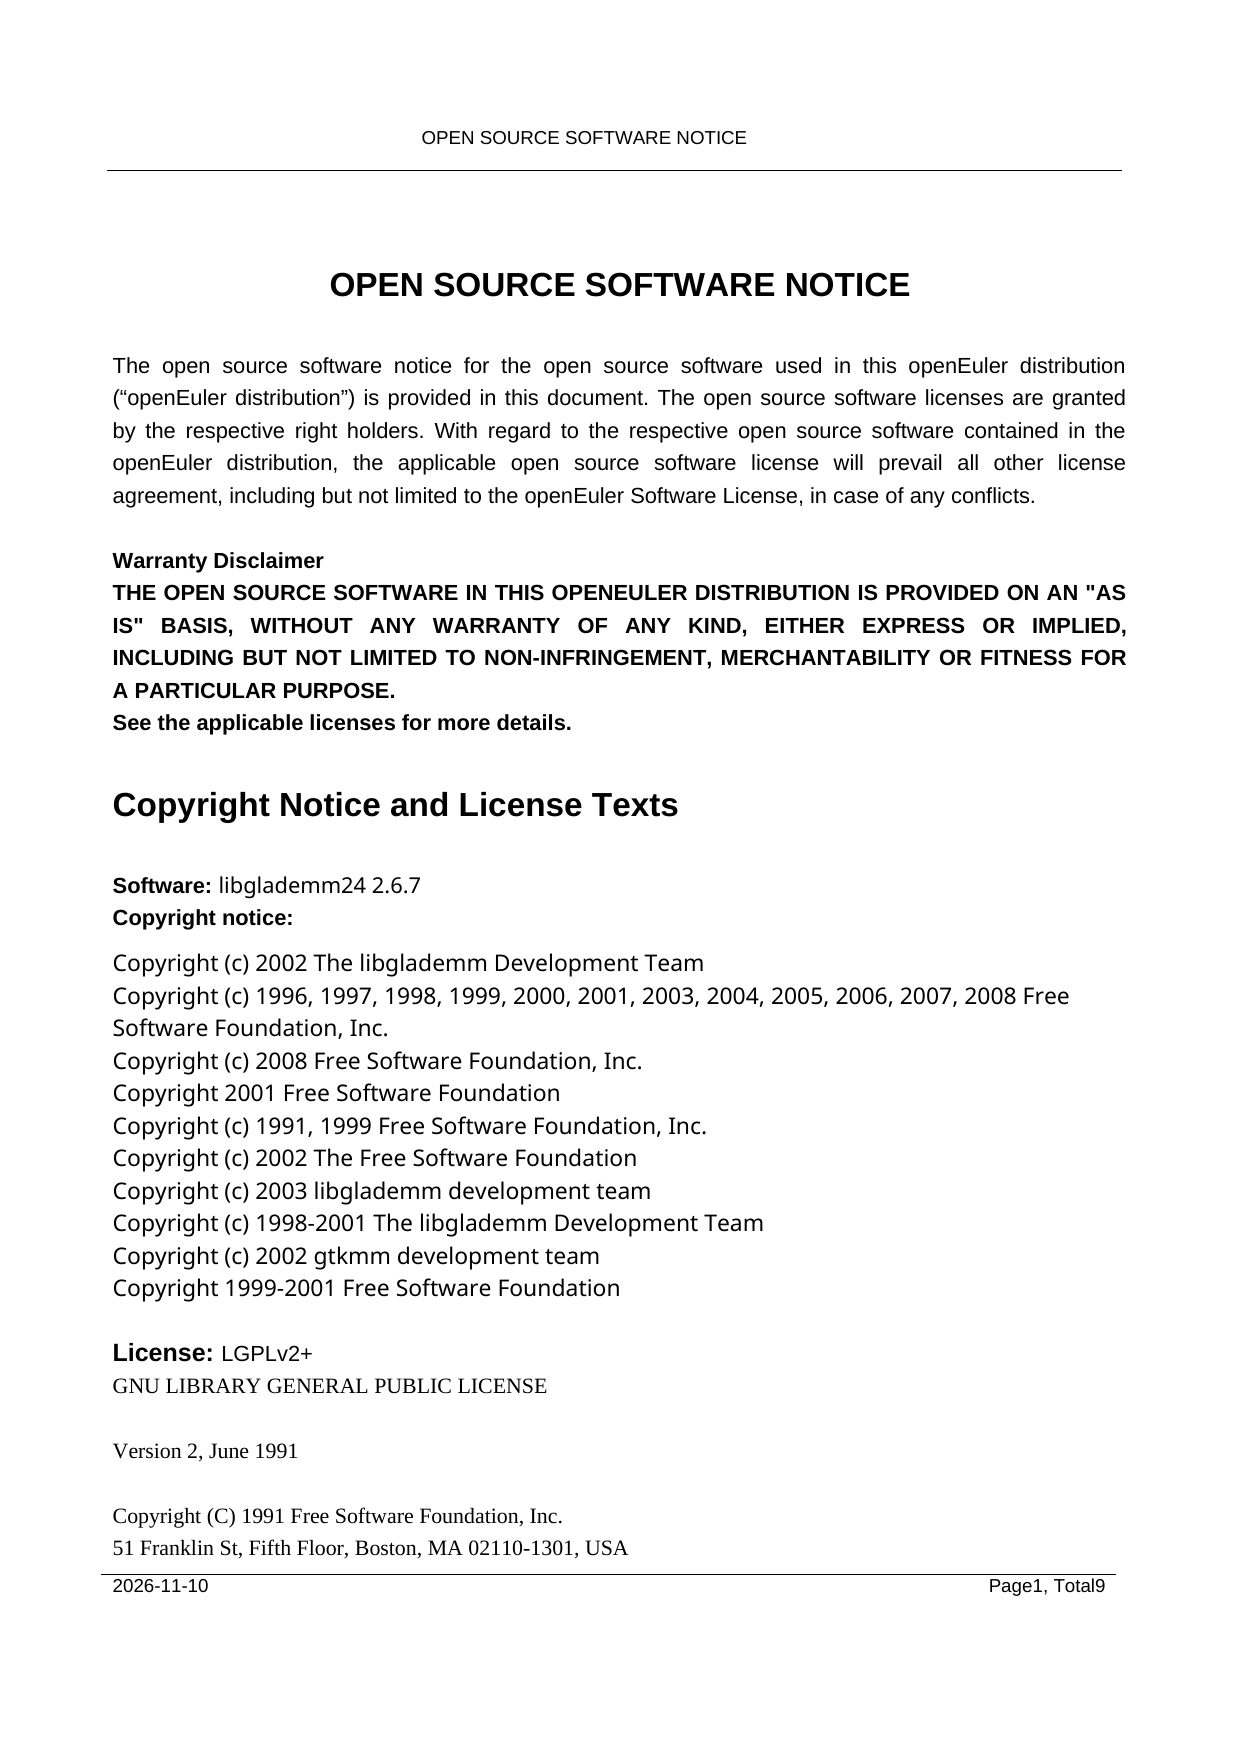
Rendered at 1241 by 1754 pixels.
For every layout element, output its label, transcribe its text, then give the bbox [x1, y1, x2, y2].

text Copyright notice: [112, 901, 1128, 934]
text Warranty Disclaimer [112, 544, 1128, 576]
title Software: libglademm24 2.6.7 [112, 869, 1128, 901]
text License: LGPLv2+ [112, 1337, 1128, 1369]
text The open source software notice for the open source software used in this openEuler distribution (“openEuler distribution”) is provided in this document. The open source software licenses are granted by the respective right holders. With regard to the respective open source software contained in the openEuler distribution, the applicable open source software license will prevail all other license agreement, including but not limited to the openEuler Software License, in case of any conflicts. [112, 349, 1128, 511]
text THE OPEN SOURCE SOFTWARE IN THIS OPENEULER DISTRIBUTION IS PROVIDED ON AN "AS IS" BASIS, WITHOUT ANY WARRANTY OF ANY KIND, EITHER EXPRESS OR IMPLIED, INCLUDING BUT NOT LIMITED TO NON-INFRINGEMENT, MERCHANTABILITY OR FITNESS FOR A PARTICULAR PURPOSE. See the applicable licenses for more details. [112, 576, 1128, 739]
text Copyright (c) 2002 The libglademm Development Team Copyright (c) 1996, 1997, 1998, 1999, 2000, 2001, 2003, 2004, 2005, 2006, 2007, 2008 Free Software Foundation, Inc. Copyright (c) 2008 Free Software Foundation, Inc. Copyright 2001 Free Software Foundation Copyright (c) 1991, 1999 Free Software Foundation, Inc. Copyright (c) 2002 The Free Software Foundation Copyright (c) 2003 libglademm development team Copyright (c) 1998-2001 The libglademm Development Team Copyright (c) 2002 gtkmm development team Copyright 1999-2001 Free Software Foundation [112, 947, 1128, 1337]
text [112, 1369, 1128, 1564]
text OPEN SOURCE SOFTWARE NOTICE [112, 251, 1128, 316]
text Copyright Notice and License Texts [112, 771, 1128, 836]
